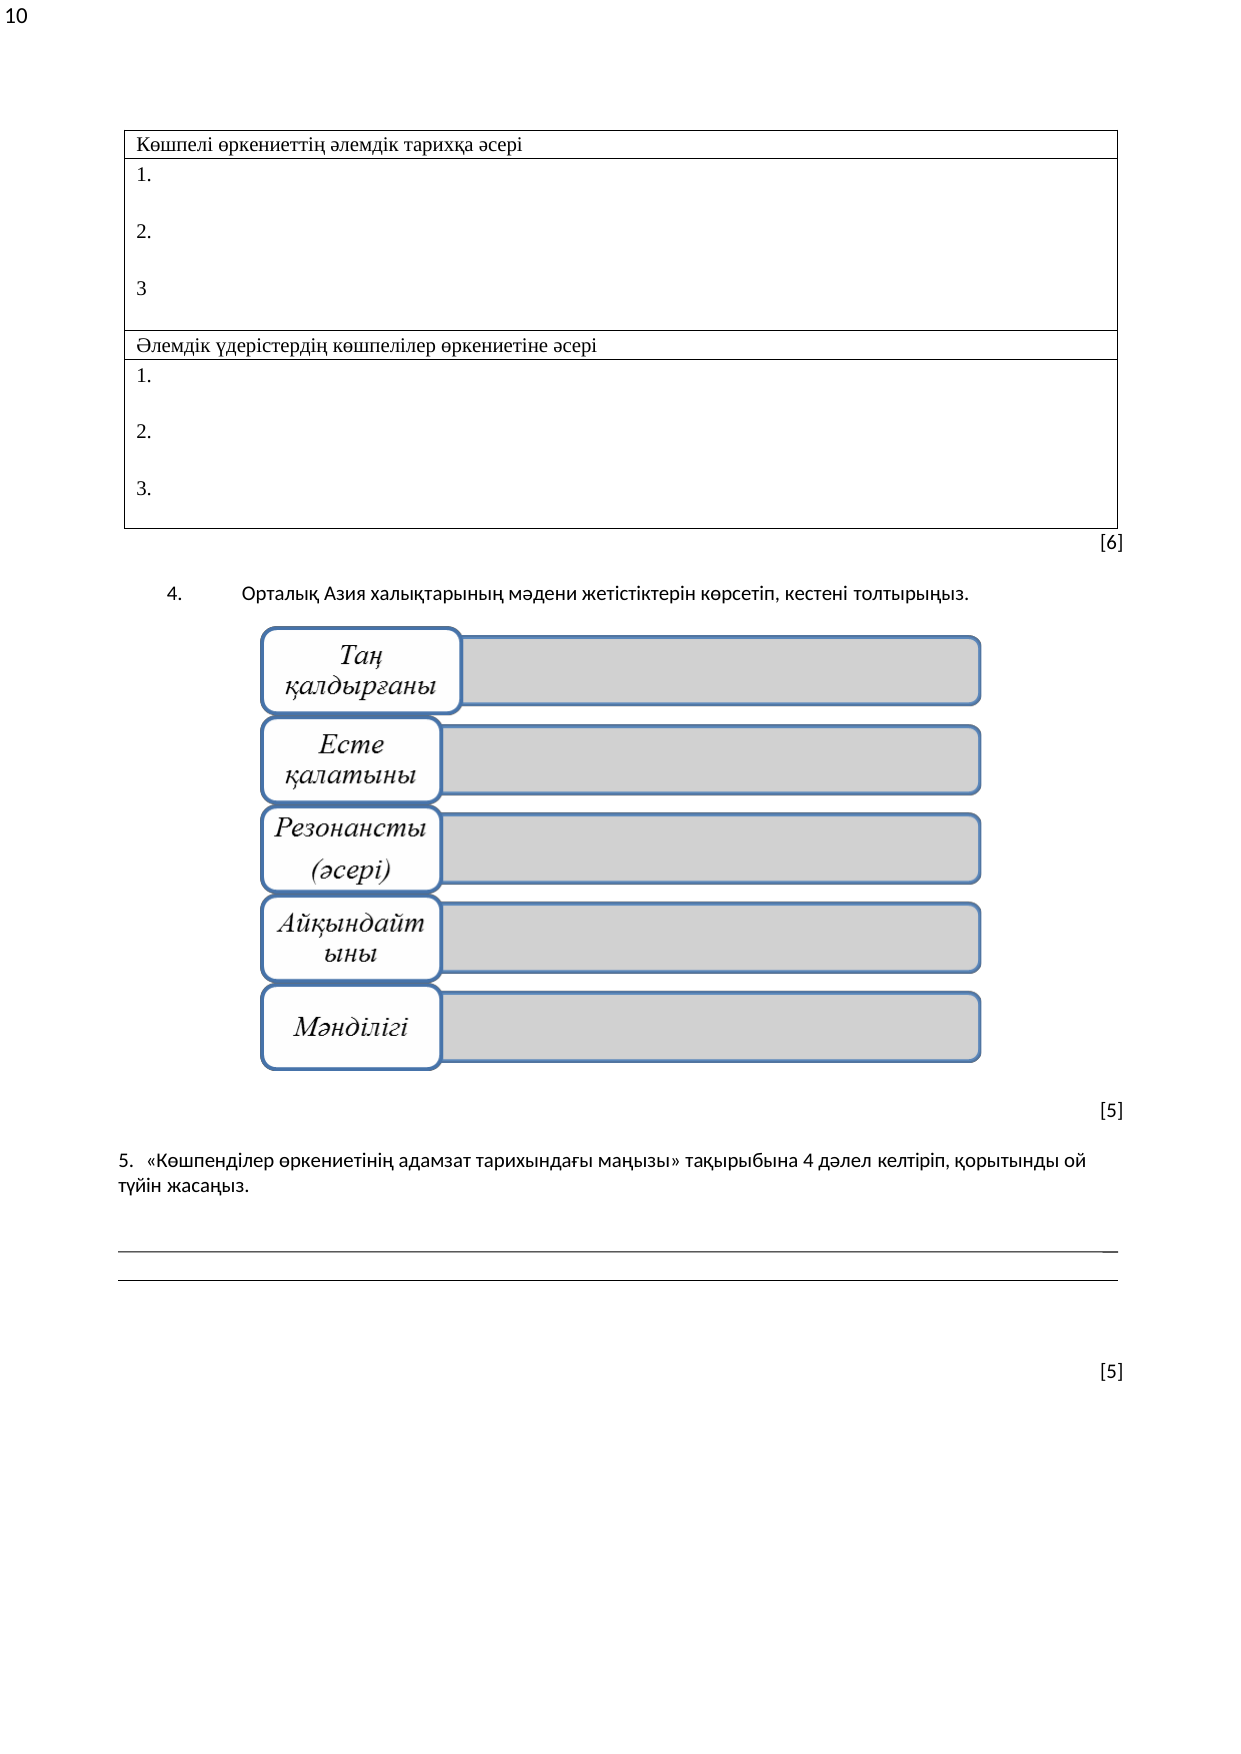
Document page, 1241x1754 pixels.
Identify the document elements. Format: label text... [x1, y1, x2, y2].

text [6] [92, 529, 1123, 554]
text [5] [92, 1357, 1123, 1383]
text [5] [92, 1097, 1123, 1122]
table_header Көшпелі өркениеттің әлемдік тарихқа әсері [125, 131, 1117, 158]
table_cell Әлемдік үдерістердің көшпелілер өркениетіне әсері [125, 331, 1117, 359]
list Орталық Азия халықтарының мәдени жетістіктерін көрсетіп, кестені толтырыңыз. [167, 580, 1151, 605]
table_cell 1. 2. 3 [125, 159, 1117, 330]
picture [258, 626, 982, 1071]
table_cell 1. 2. 3. [125, 360, 1117, 528]
list «Көшпенділер өркениетінің адамзат тарихындағы маңызы» тақырыбына 4 дәлел келтіріп, қорытынды ой түйін жасаңыз. [118, 1148, 1122, 1198]
